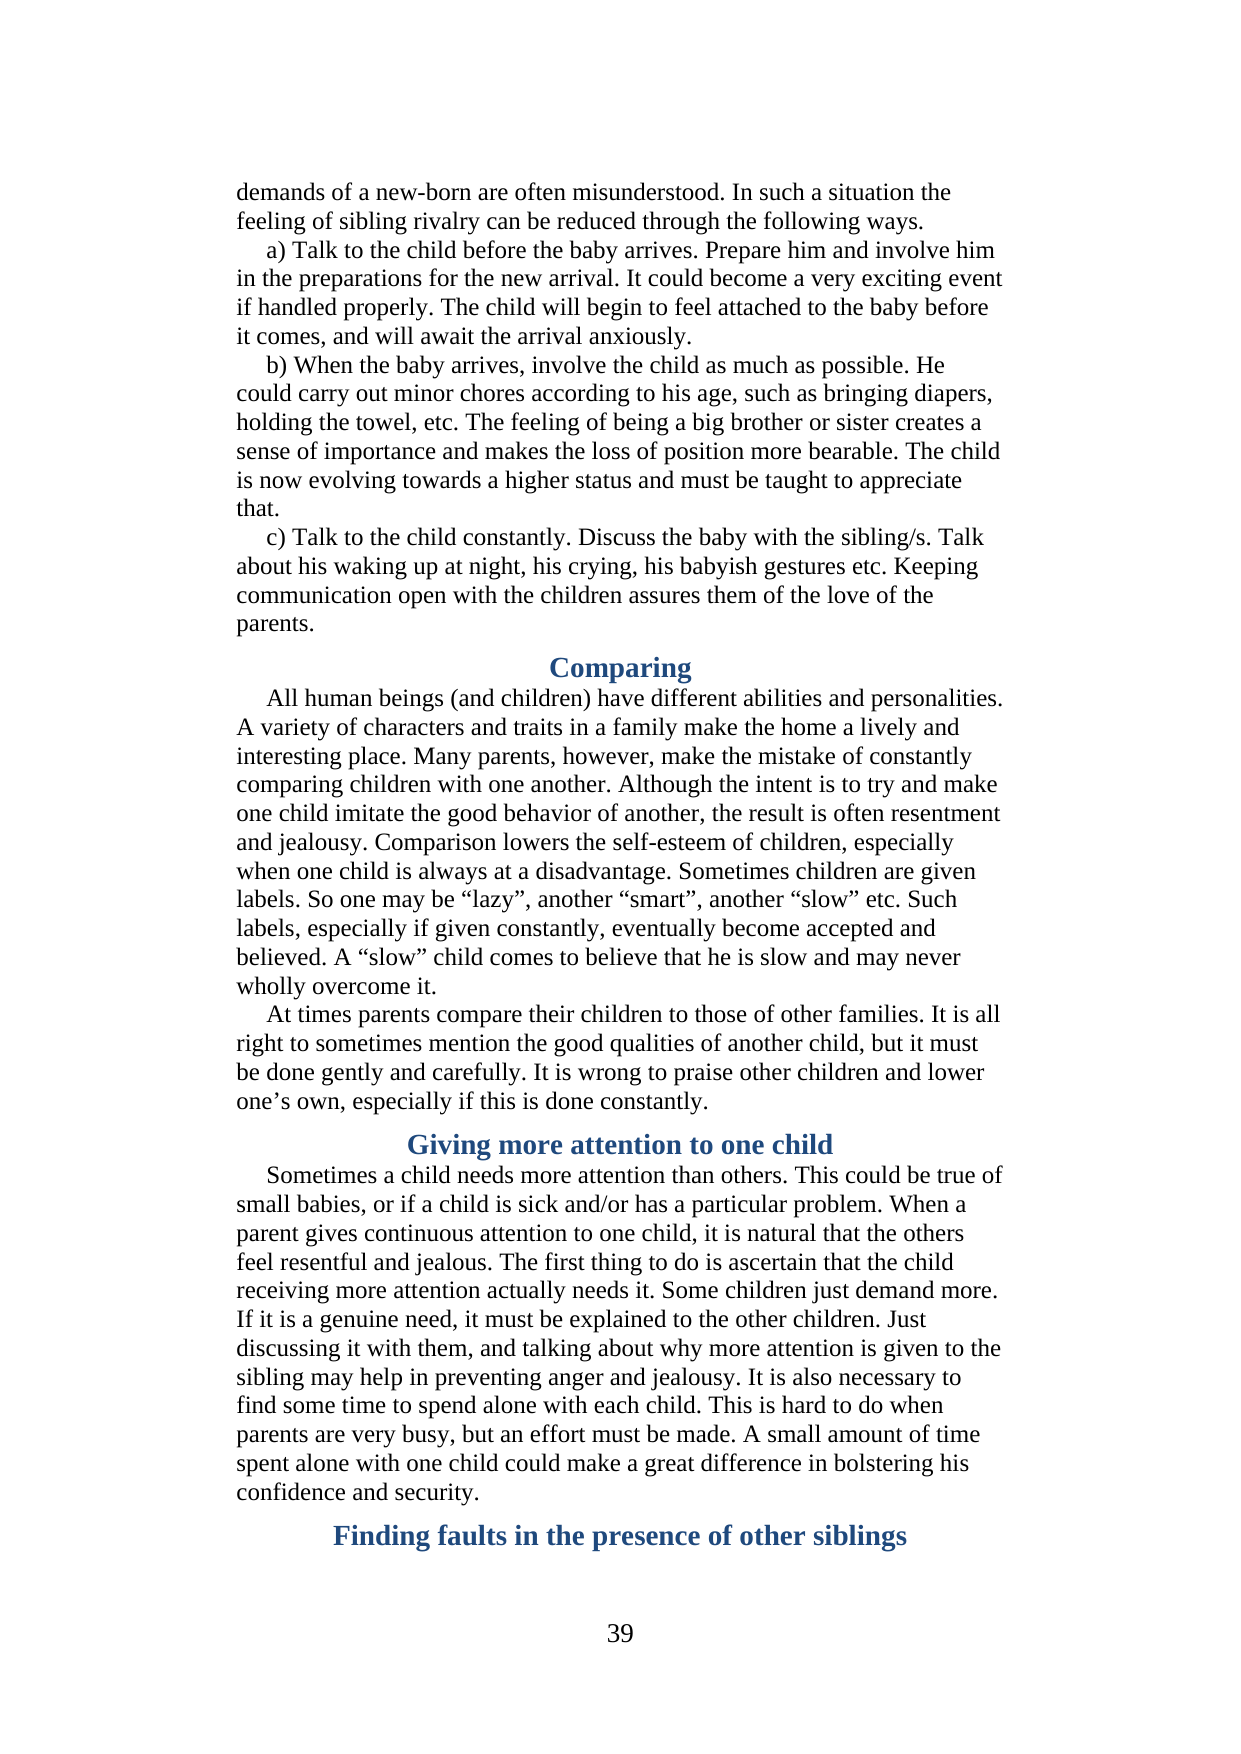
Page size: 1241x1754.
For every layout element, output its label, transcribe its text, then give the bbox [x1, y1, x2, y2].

text All human beings (and children) have different abilities and personalities. A variety of characters and traits in a family make the home a lively and interesting place. Many parents, however, make the mistake of constantly comparing children with one another. Although the intent is to try and make one child imitate the good behavior of another, the result is often resentment and jealousy. Comparison lowers the self-esteem of children, especially when one child is always at a disadvantage. Sometimes children are given labels. So one may be “lazy”, another “smart”, another “slow” etc. Such labels, especially if given constantly, eventually become accepted and believed. A “slow” child comes to believe that he is slow and may never wholly overcome it. [236, 683, 1004, 999]
text b) When the baby arrives, involve the child as much as possible. He could carry out minor chores according to his age, such as bringing diapers, holding the towel, etc. The feeling of being a big brother or sister creates a sense of importance and makes the loss of position more bearable. The child is now evolving towards a higher status and must be taught to appreciate that. [236, 350, 1004, 522]
text Sometimes a child needs more attention than others. This could be true of small babies, or if a child is sick and/or has a particular problem. When a parent gives continuous attention to one child, it is natural that the others feel resentful and jealous. The first thing to do is ascertain that the child receiving more attention actually needs it. Some children just demand more. If it is a genuine need, it must be explained to the other children. Just discussing it with them, and talking about why more attention is given to the sibling may help in preventing anger and jealousy. It is also necessary to find some time to spend alone with each child. This is hard to do when parents are very busy, but an effort must be made. A small amount of time spent alone with one child could make a great difference in bolstering his confidence and security. [236, 1161, 1004, 1506]
text c) Talk to the child constantly. Discuss the baby with the sibling/s. Talk about his waking up at night, his crying, his babyish gestures etc. Keeping communication open with the children assures them of the love of the parents. [236, 522, 1004, 637]
text a) Talk to the child before the baby arrives. Prepare him and involve him in the preparations for the new arrival. It could become a very exciting event if handled properly. The child will begin to feel attached to the baby before it comes, and will await the arrival anxiously. [236, 235, 1004, 350]
text At times parents compare their children to those of other families. It is all right to sometimes mention the good qualities of another child, but it must be done gently and carefully. It is wrong to praise other children and lower one’s own, especially if this is done constantly. [236, 999, 1004, 1114]
subtitle Giving more attention to one child [236, 1127, 1004, 1161]
subtitle Finding faults in the presence of other siblings [236, 1518, 1004, 1552]
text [236, 177, 1004, 235]
subtitle Comparing [236, 650, 1004, 683]
